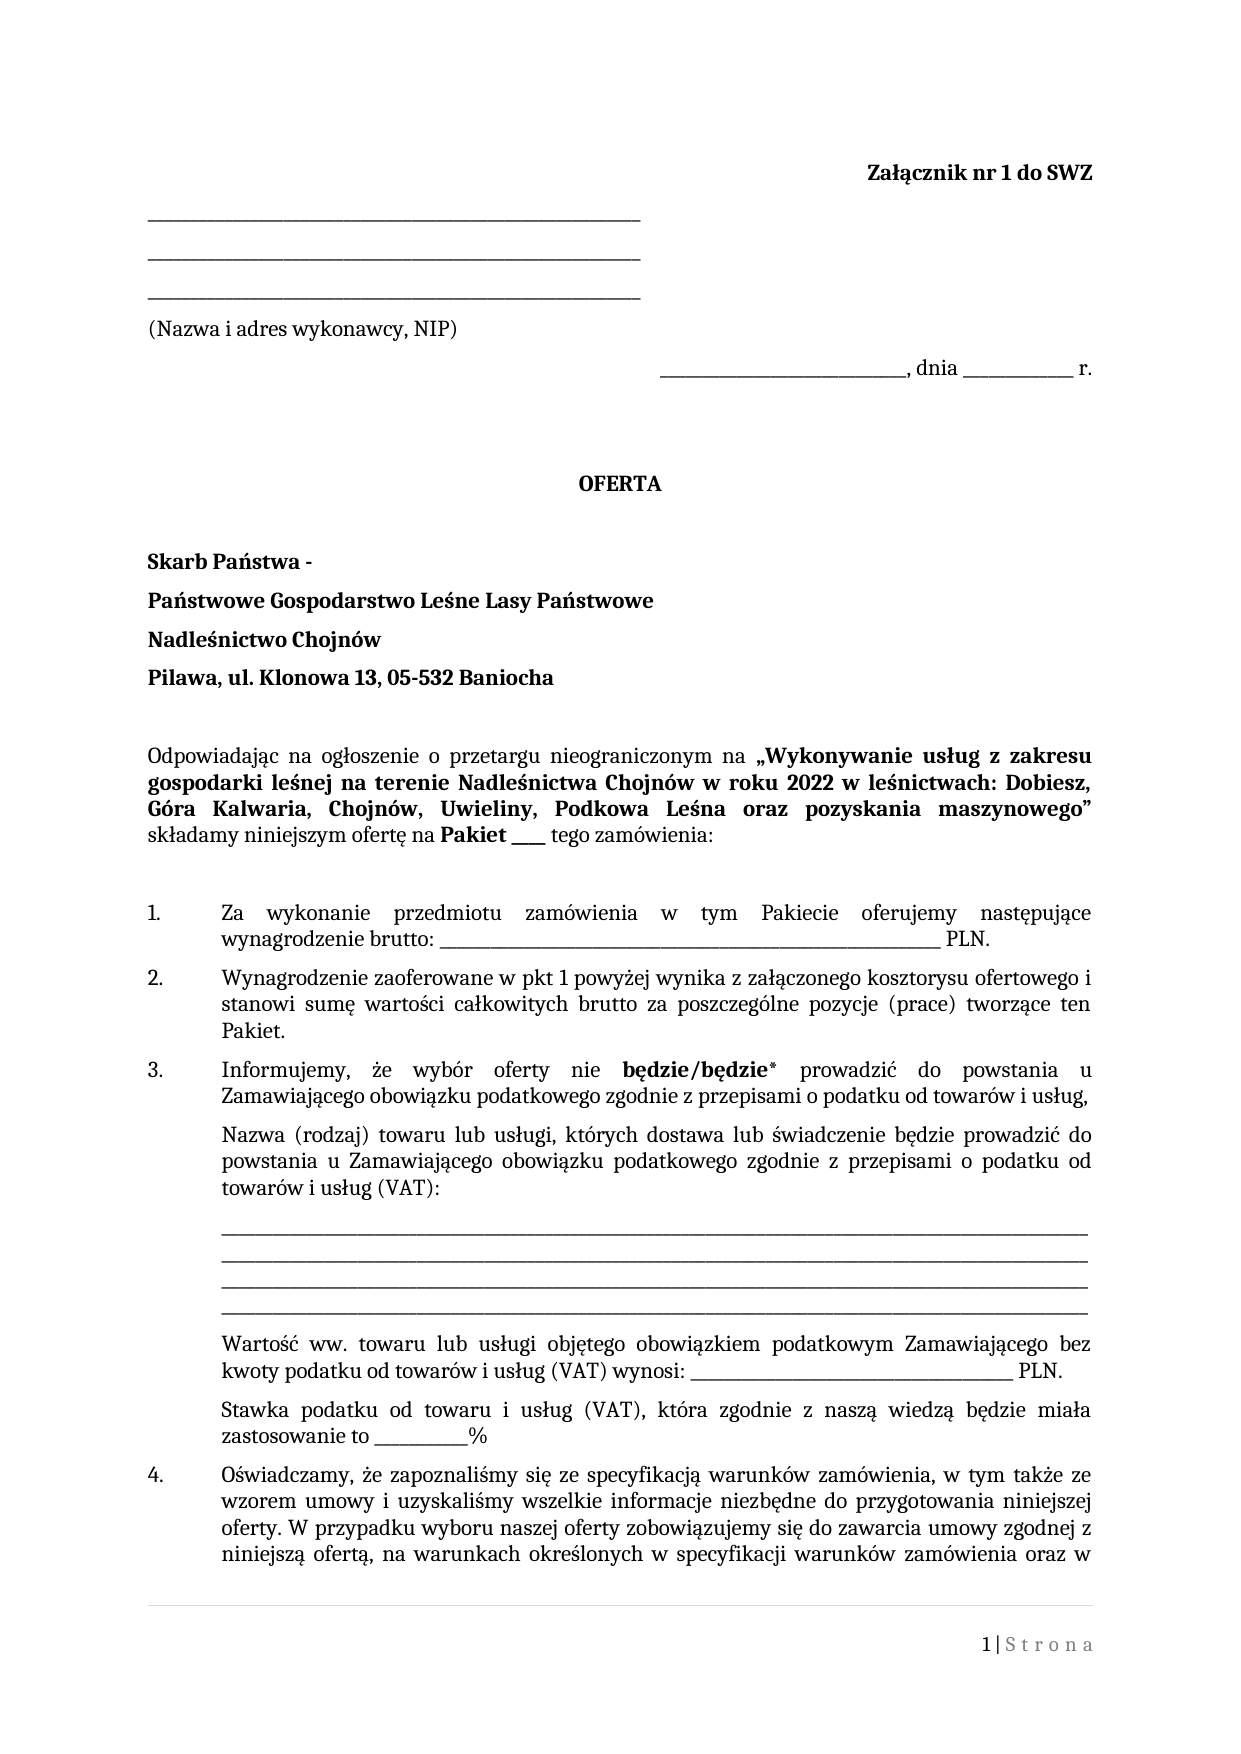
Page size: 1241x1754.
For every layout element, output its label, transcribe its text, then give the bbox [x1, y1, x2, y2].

text Skarb Państwa - [148, 549, 1093, 575]
text Wartość ww. towaru lub usługi objętego obowiązkiem podatkowym Zamawiającego bez kwoty podatku od towarów i usług (VAT) wynosi: ______________________________________ PLN. [221, 1331, 1093, 1384]
text 1. Za wykonanie przedmiotu zamówienia w tym Pakiecie oferujemy następujące wynagrodzenie brutto: ___________________________________________________________ PLN. [148, 900, 1093, 952]
text __________________________________________________________ [148, 277, 1093, 303]
text Nadleśnictwo Chojnów [148, 626, 1093, 653]
text __________________________________________________________ [148, 199, 1093, 225]
text ________________________________________________________________________________________________________________________________________________________________________________________________________________________________________________________________________________________________________________________________________________________________________________________________________________________ [221, 1213, 1093, 1319]
text Stawka podatku od towaru i usług (VAT), która zgodnie z naszą wiedzą będzie miała zastosowanie to ___________% [221, 1396, 1093, 1449]
text Odpowiadając na ogłoszenie o przetargu nieograniczonym na „Wykonywanie usług z zakresu gospodarki leśnej na terenie Nadleśnictwa Chojnów w roku 2022 w leśnictwach: Dobiesz, Góra Kalwaria, Chojnów, Uwieliny, Podkowa Leśna oraz pozyskania maszynowego” składamy niniejszym ofertę na Pakiet ____ tego zamówienia: [148, 743, 1093, 848]
text 3. Informujemy, że wybór oferty nie będzie/będzie* prowadzić do powstania u Zamawiającego obowiązku podatkowego zgodnie z przepisami o podatku od towarów i usług, [148, 1056, 1093, 1109]
text 2. Wynagrodzenie zaoferowane w pkt 1 powyżej wynika z załączonego kosztorysu ofertowego i stanowi sumę wartości całkowitych brutto za poszczególne pozycje (prace) tworzące ten Pakiet. [148, 965, 1093, 1044]
text Załącznik nr 1 do SWZ [148, 160, 1093, 186]
text Pilawa, ul. Klonowa 13, 05-532 Baniocha [148, 665, 1093, 692]
text _____________________________, dnia _____________ r. [148, 354, 1093, 381]
text (Nazwa i adres wykonawcy, NIP) [148, 316, 1093, 342]
text __________________________________________________________ [148, 238, 1093, 264]
text OFERTA [148, 471, 1093, 497]
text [148, 1462, 1093, 1567]
text Państwowe Gospodarstwo Leśne Lasy Państwowe [148, 587, 1093, 614]
text Nazwa (rodzaj) towaru lub usługi, których dostawa lub świadczenie będzie prowadzić do powstania u Zamawiającego obowiązku podatkowego zgodnie z przepisami o podatku od towarów i usług (VAT): [221, 1122, 1093, 1201]
